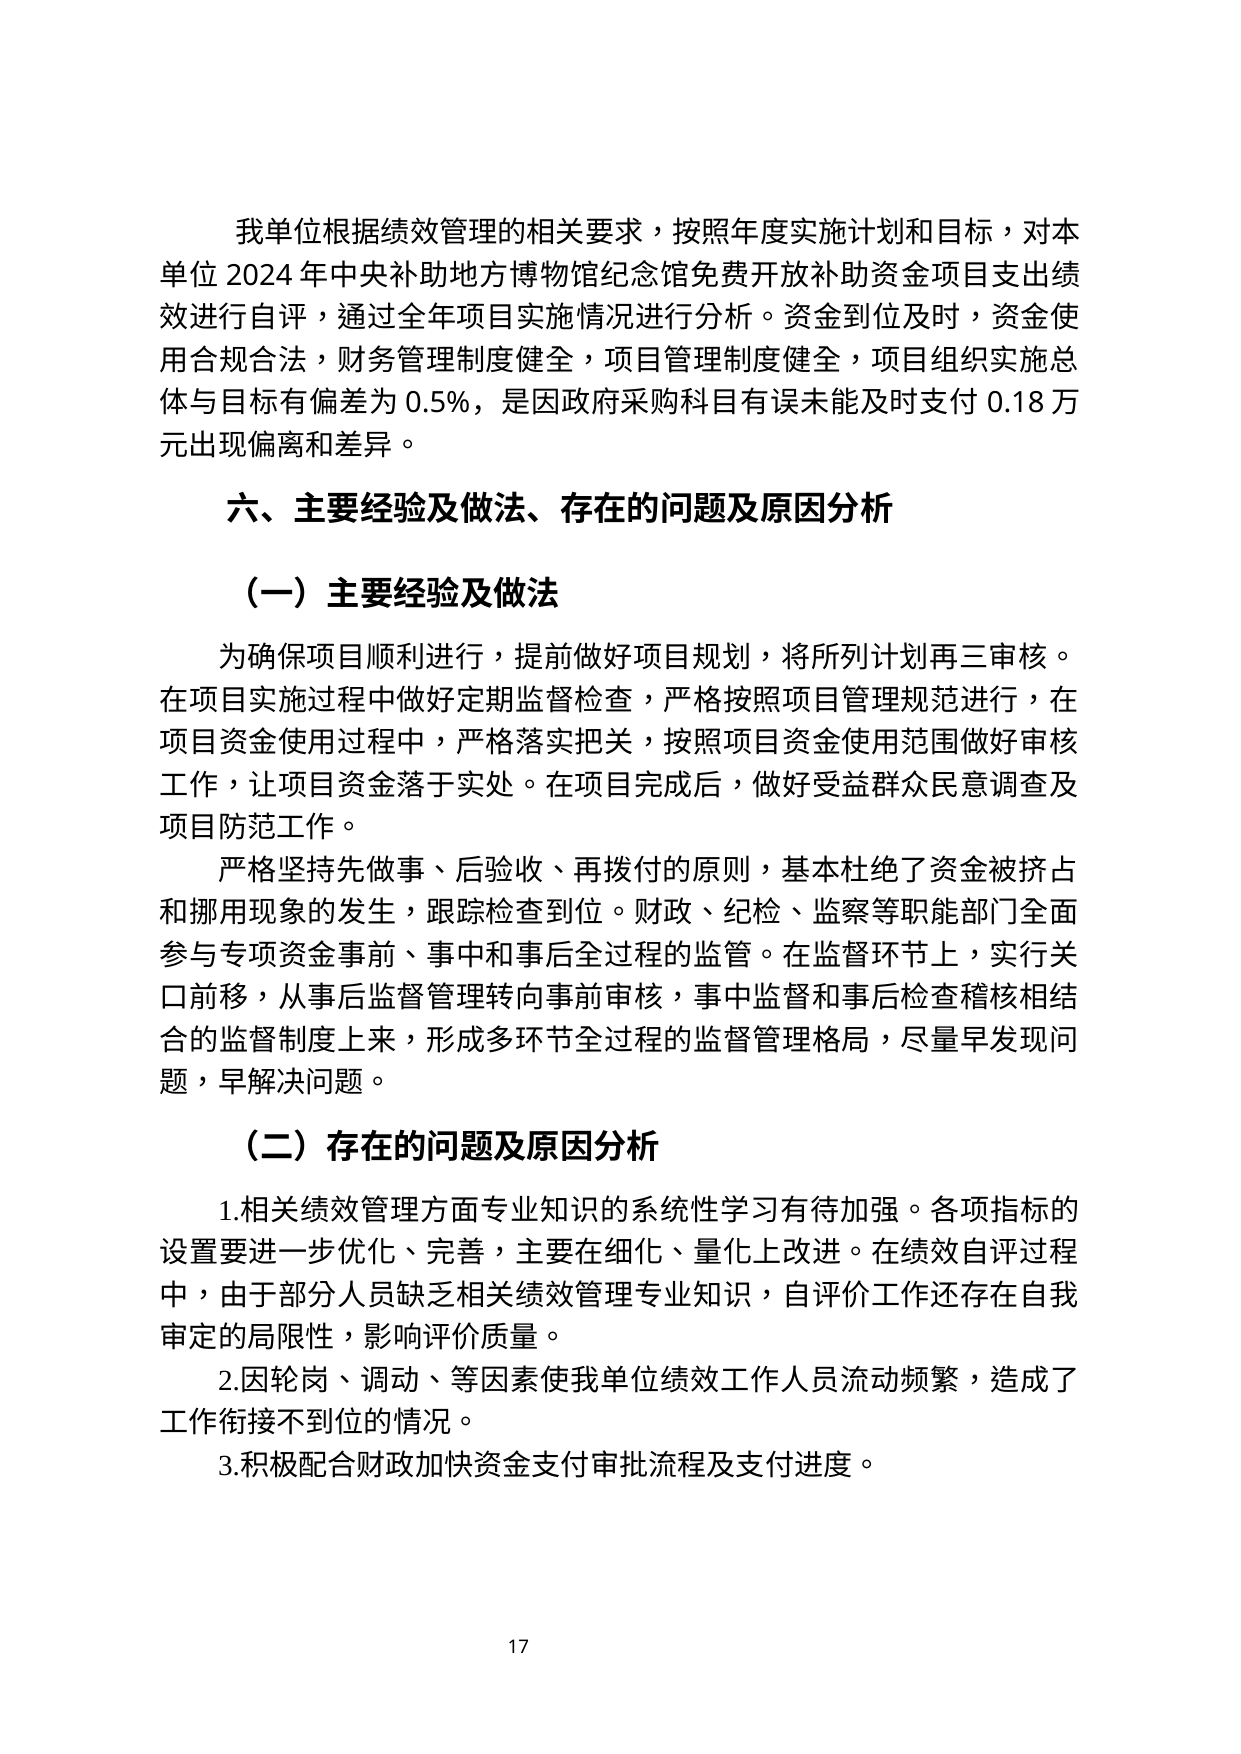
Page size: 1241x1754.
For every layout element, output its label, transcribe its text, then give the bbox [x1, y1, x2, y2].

subtitle 存在的问题及原因分析 [159, 1101, 1081, 1186]
text 3.积极配合财政加快资金支付审批流程及支付进度。 [159, 1441, 1081, 1484]
subtitle 六、主要经验及做法、存在的问题及原因分析 [159, 464, 1081, 549]
text 为确保项目顺利进行，提前做好项目规划，将所列计划再三审核。在项目实施过程中做好定期监督检查，严格按照项目管理规范进行，在项目资金使用过程中，严格落实把关，按照项目资金使用范围做好审核工作，让项目资金落于实处。在项目完成后，做好受益群众民意调查及项目防范工作。 [159, 634, 1081, 846]
text 1.相关绩效管理方面专业知识的系统性学习有待加强。各项指标的设置要进一步优化、完善，主要在细化、量化上改进。在绩效自评过程中，由于部分人员缺乏相关绩效管理专业知识，自评价工作还存在自我审定的局限性，影响评价质量。 [159, 1186, 1081, 1356]
text 2.因轮岗、调动、等因素使我单位绩效工作人员流动频繁，造成了工作衔接不到位的情况。 [159, 1356, 1081, 1441]
text 我单位根据绩效管理的相关要求，按照年度实施计划和目标，对本单位2024年中央补助地方博物馆纪念馆免费开放补助资金项目支出绩效进行自评，通过全年项目实施情况进行分析。资金到位及时，资金使用合规合法，财务管理制度健全，项目管理制度健全，项目组织实施总体与目标有偏差为0.5%，是因政府采购科目有误未能及时支付0.18万元出现偏离和差异。 [159, 209, 1081, 464]
text 严格坚持先做事、后验收、再拨付的原则，基本杜绝了资金被挤占和挪用现象的发生，跟踪检查到位。财政、纪检、监察等职能部门全面参与专项资金事前、事中和事后全过程的监管。在监督环节上，实行关口前移，从事后监督管理转向事前审核，事中监督和事后检查稽核相结合的监督制度上来，形成多环节全过程的监督管理格局，尽量早发现问题，早解决问题。 [159, 846, 1081, 1101]
subtitle 主要经验及做法 [159, 549, 1081, 634]
